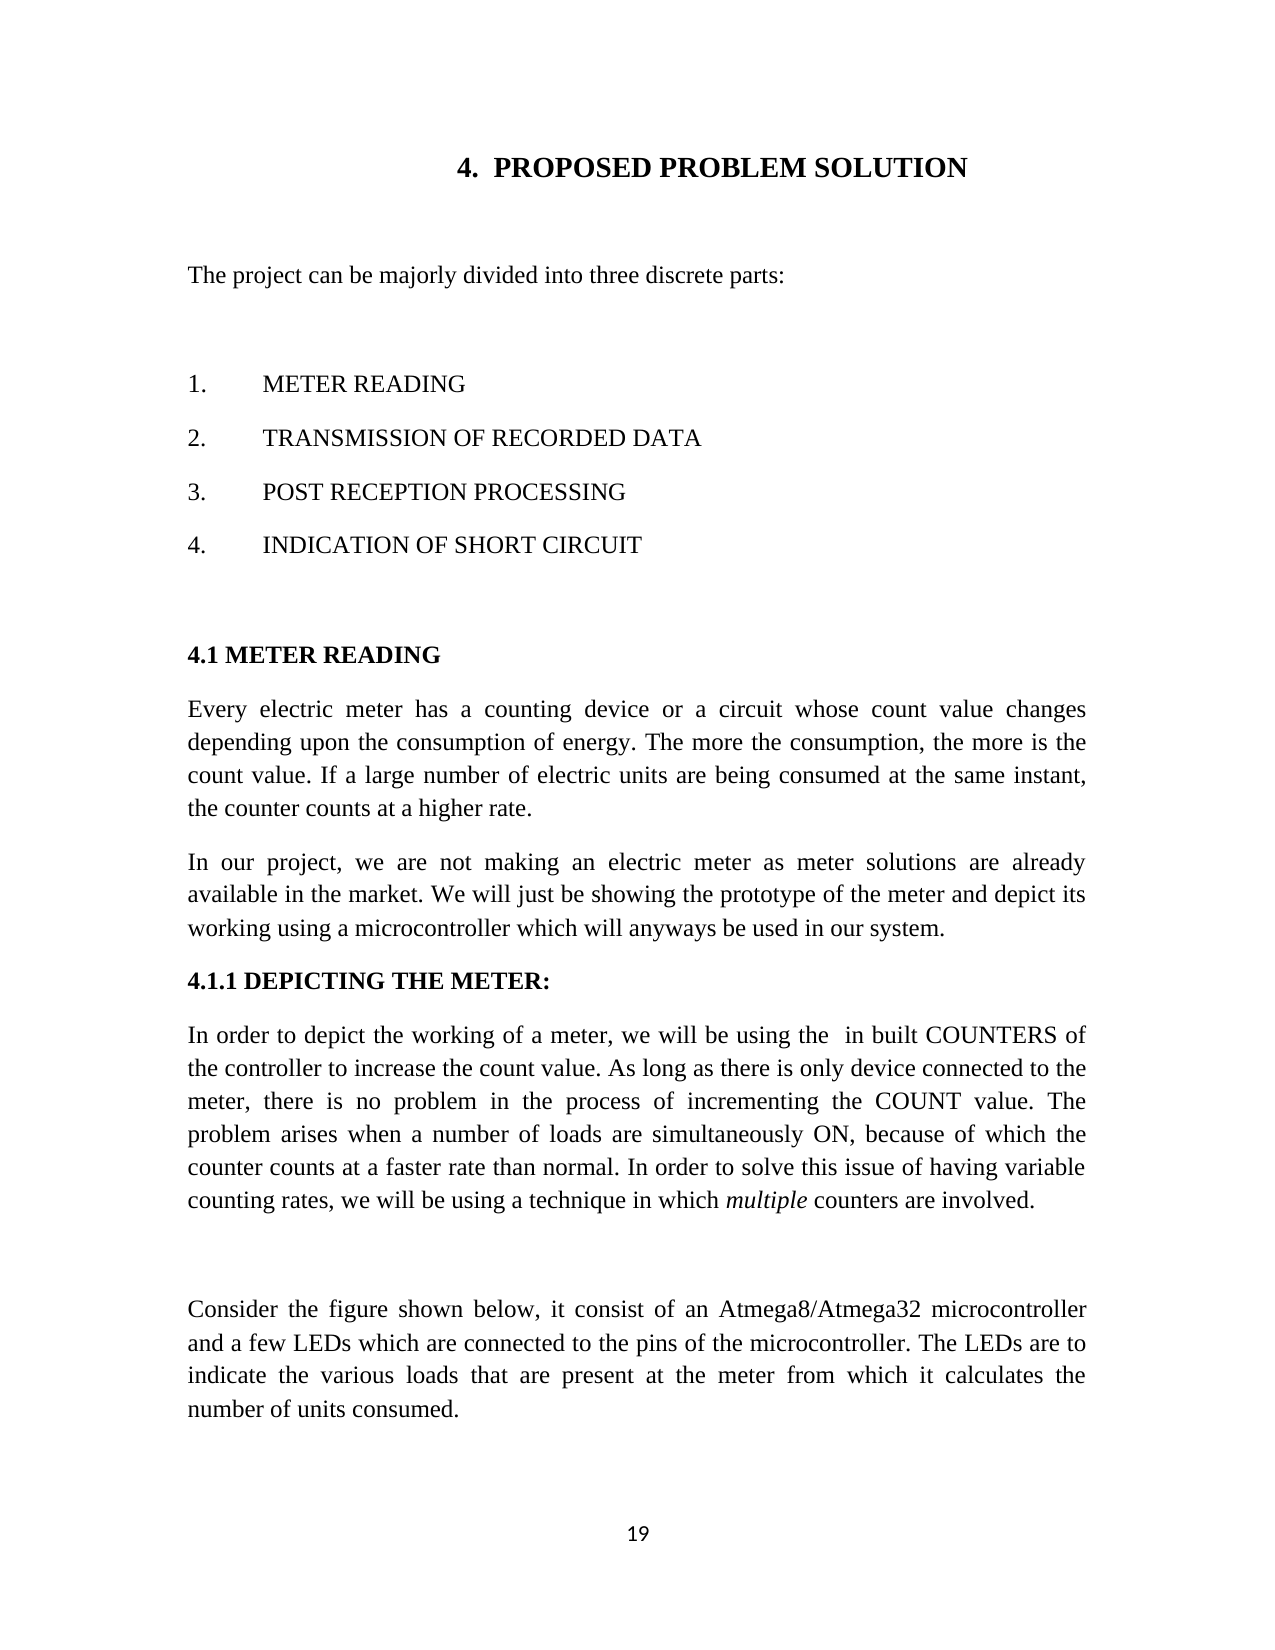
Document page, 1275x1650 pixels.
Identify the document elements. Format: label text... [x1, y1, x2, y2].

text Consider the figure shown below, it consist of an Atmega8/Atmega32 microcontroller and a few LEDs which are connected to the pins of the microcontroller. The LEDs are to indicate the various loads that are present at the meter from which it calculates the number of units consumed. [187, 1294, 1087, 1422]
text 3. POST RECEPTION PROCESSING [187, 477, 1087, 506]
text 4.1 METER READING [187, 640, 1087, 668]
text 2. TRANSMISSION OF RECORDED DATA [187, 423, 1087, 452]
text In our project, we are not making an electric meter as meter solutions are already available in the market. We will just be showing the prototype of the meter and depict its working using a microcontroller which will anyways be used in our system. [187, 847, 1087, 941]
text 4.1.1 DEPICTING THE METER: [187, 966, 1087, 995]
text Every electric meter has a counting device or a circuit whose count value changes depending upon the consumption of energy. The more the consumption, the more is the count value. If a large number of electric units are being consumed at the same instant, the counter counts at a higher rate. [187, 694, 1087, 821]
text 4. PROPOSED PROBLEM SOLUTION [262, 150, 1087, 183]
text 1. METER READING [187, 368, 1087, 398]
text 4. INDICATION OF SHORT CIRCUIT [187, 531, 1087, 559]
text The project can be majorly divided into three discrete parts: [187, 260, 1087, 289]
text In order to depict the working of a meter, we will be using the in built COUNTERS of the controller to increase the count value. As long as there is only device connected to the meter, there is no problem in the process of incrementing the COUNT value. The problem arises when a number of loads are simultaneously ON, because of which the counter counts at a faster rate than normal. In order to solve this issue of having variable counting rates, we will be using a technique in which multiple counters are involved. [187, 1020, 1087, 1214]
